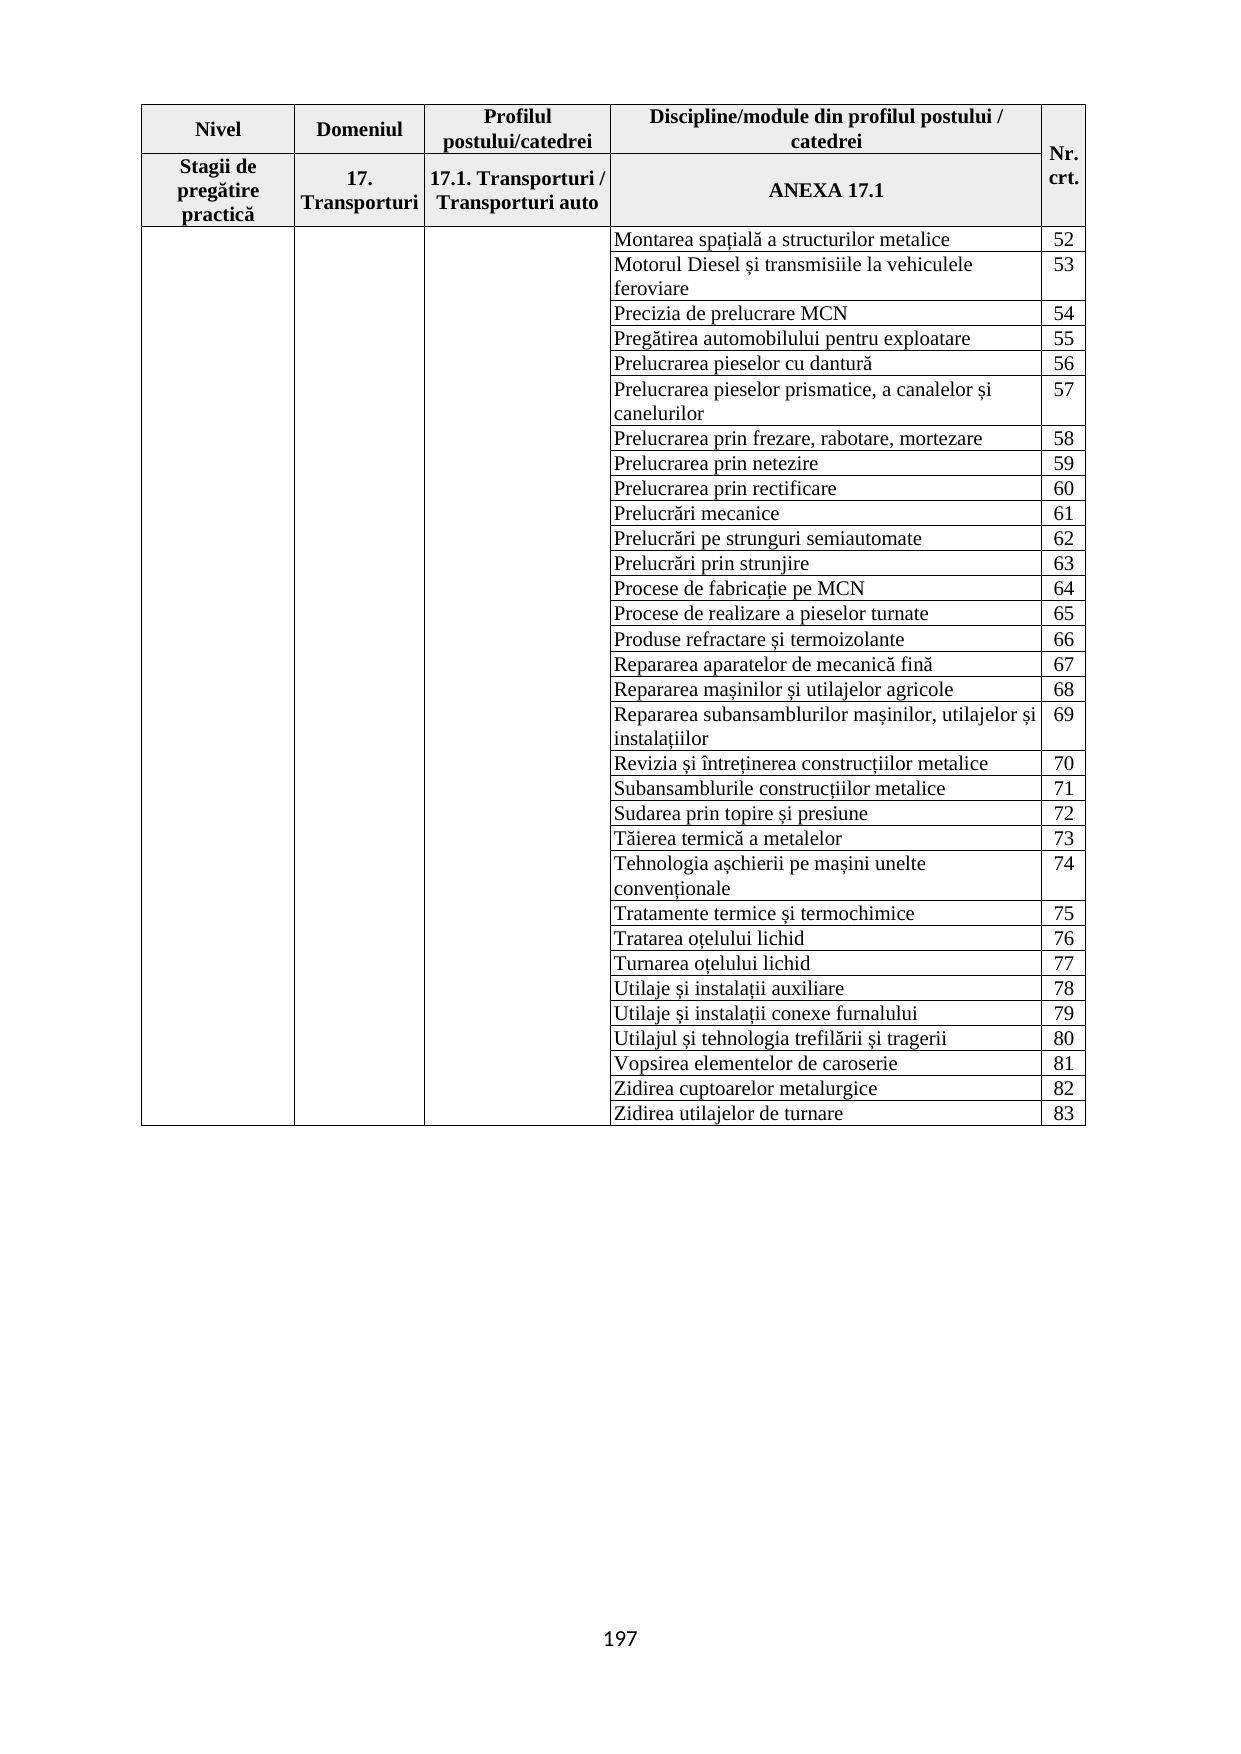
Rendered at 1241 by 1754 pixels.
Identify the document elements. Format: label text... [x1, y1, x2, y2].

table_cell Prelucrarea pieselor cu dantură [611, 351, 1041, 375]
table_cell Vopsirea elementelor de caroserie [611, 1051, 1041, 1075]
table_cell 60 [1042, 476, 1085, 500]
table_cell Utilaje și instalații conexe furnalului [611, 1001, 1041, 1025]
table_cell 66 [1042, 626, 1085, 651]
table_cell Prelucrarea prin rectificare [611, 476, 1041, 500]
table_cell 53 [1042, 252, 1085, 300]
table_cell Repararea mașinilor și utilajelor agricole [611, 677, 1041, 701]
table_cell Tăierea termică a metalelor [611, 826, 1041, 850]
table_cell Montarea spațială a structurilor metalice [611, 227, 1041, 251]
table_cell 17. Transporturi [295, 154, 424, 226]
table_cell 56 [1042, 351, 1085, 375]
table_cell Produse refractare și termoizolante [611, 626, 1041, 651]
table_cell 68 [1042, 677, 1085, 701]
table_cell 55 [1042, 326, 1085, 350]
table_cell Tehnologia așchierii pe mașini unelte convenționale [611, 851, 1041, 899]
table_cell Prelucrarea prin frezare, rabotare, mortezare [611, 426, 1041, 450]
table_cell Prelucrări mecanice [611, 501, 1041, 525]
table_cell 83 [1042, 1101, 1085, 1125]
table_cell Sudarea prin topire și presiune [611, 801, 1041, 825]
table_cell 81 [1042, 1051, 1085, 1075]
table_cell 54 [1042, 301, 1085, 325]
table_cell 61 [1042, 501, 1085, 525]
table_header Profilul postului/catedrei [425, 105, 610, 153]
table_cell Procese de fabricație pe MCN [611, 576, 1041, 600]
table_header Nivel [142, 105, 294, 153]
table_cell Procese de realizare a pieselor turnate [611, 601, 1041, 625]
table_cell Utilajul și tehnologia trefilării și tragerii [611, 1026, 1041, 1050]
table_header Domeniul [295, 105, 424, 153]
table_cell Prelucrarea prin netezire [611, 451, 1041, 475]
table_cell Tratarea oțelului lichid [611, 926, 1041, 950]
table_cell 75 [1042, 901, 1085, 924]
table_cell Prelucrări prin strunjire [611, 551, 1041, 575]
table_cell Tratamente termice și termochimice [611, 901, 1041, 924]
table_cell 77 [1042, 951, 1085, 975]
table_cell Utilaje și instalații auxiliare [611, 976, 1041, 1000]
table_cell 79 [1042, 1001, 1085, 1025]
table_cell 58 [1042, 426, 1085, 450]
table_cell 63 [1042, 551, 1085, 575]
table_cell Motorul Diesel și transmisiile la vehiculele feroviare [611, 252, 1041, 300]
table_cell Repararea subansamblurilor mașinilor, utilajelor și instalațiilor [611, 702, 1041, 750]
table_cell 52 [1042, 227, 1085, 251]
table_cell Zidirea utilajelor de turnare [611, 1101, 1041, 1125]
table_cell 69 [1042, 702, 1085, 750]
table_cell 80 [1042, 1026, 1085, 1050]
table_cell Subansamblurile construcțiilor metalice [611, 776, 1041, 800]
table_cell 70 [1042, 751, 1085, 775]
table_header Nr. crt. [1042, 105, 1085, 226]
table_cell 62 [1042, 526, 1085, 550]
table_cell 72 [1042, 801, 1085, 825]
table_cell 78 [1042, 976, 1085, 1000]
table_cell Revizia și întreținerea construcțiilor metalice [611, 751, 1041, 775]
table_cell 17.1. Transporturi / Transporturi auto [425, 154, 610, 226]
table_cell 71 [1042, 776, 1085, 800]
table_cell Repararea aparatelor de mecanică fină [611, 652, 1041, 676]
table_cell Prelucrarea pieselor prismatice, a canalelor și canelurilor [611, 376, 1041, 424]
table_cell 76 [1042, 926, 1085, 950]
table_cell Stagii de pregătire practică [142, 154, 294, 226]
table_cell 82 [1042, 1076, 1085, 1100]
table_cell Zidirea cuptoarelor metalurgice [611, 1076, 1041, 1100]
table_cell 57 [1042, 376, 1085, 424]
table_cell 64 [1042, 576, 1085, 600]
table_header Discipline/module din profilul postului / catedrei [611, 105, 1041, 153]
table_cell Prelucrări pe strunguri semiautomate [611, 526, 1041, 550]
table_cell 59 [1042, 451, 1085, 475]
table_cell Precizia de prelucrare MCN [611, 301, 1041, 325]
table_cell 65 [1042, 601, 1085, 625]
table_cell Turnarea oțelului lichid [611, 951, 1041, 975]
table_cell 73 [1042, 826, 1085, 850]
table_cell ANEXA 17.1 [611, 154, 1041, 226]
table_cell 74 [1042, 851, 1085, 899]
table_cell Pregătirea automobilului pentru exploatare [611, 326, 1041, 350]
table_cell 67 [1042, 652, 1085, 676]
